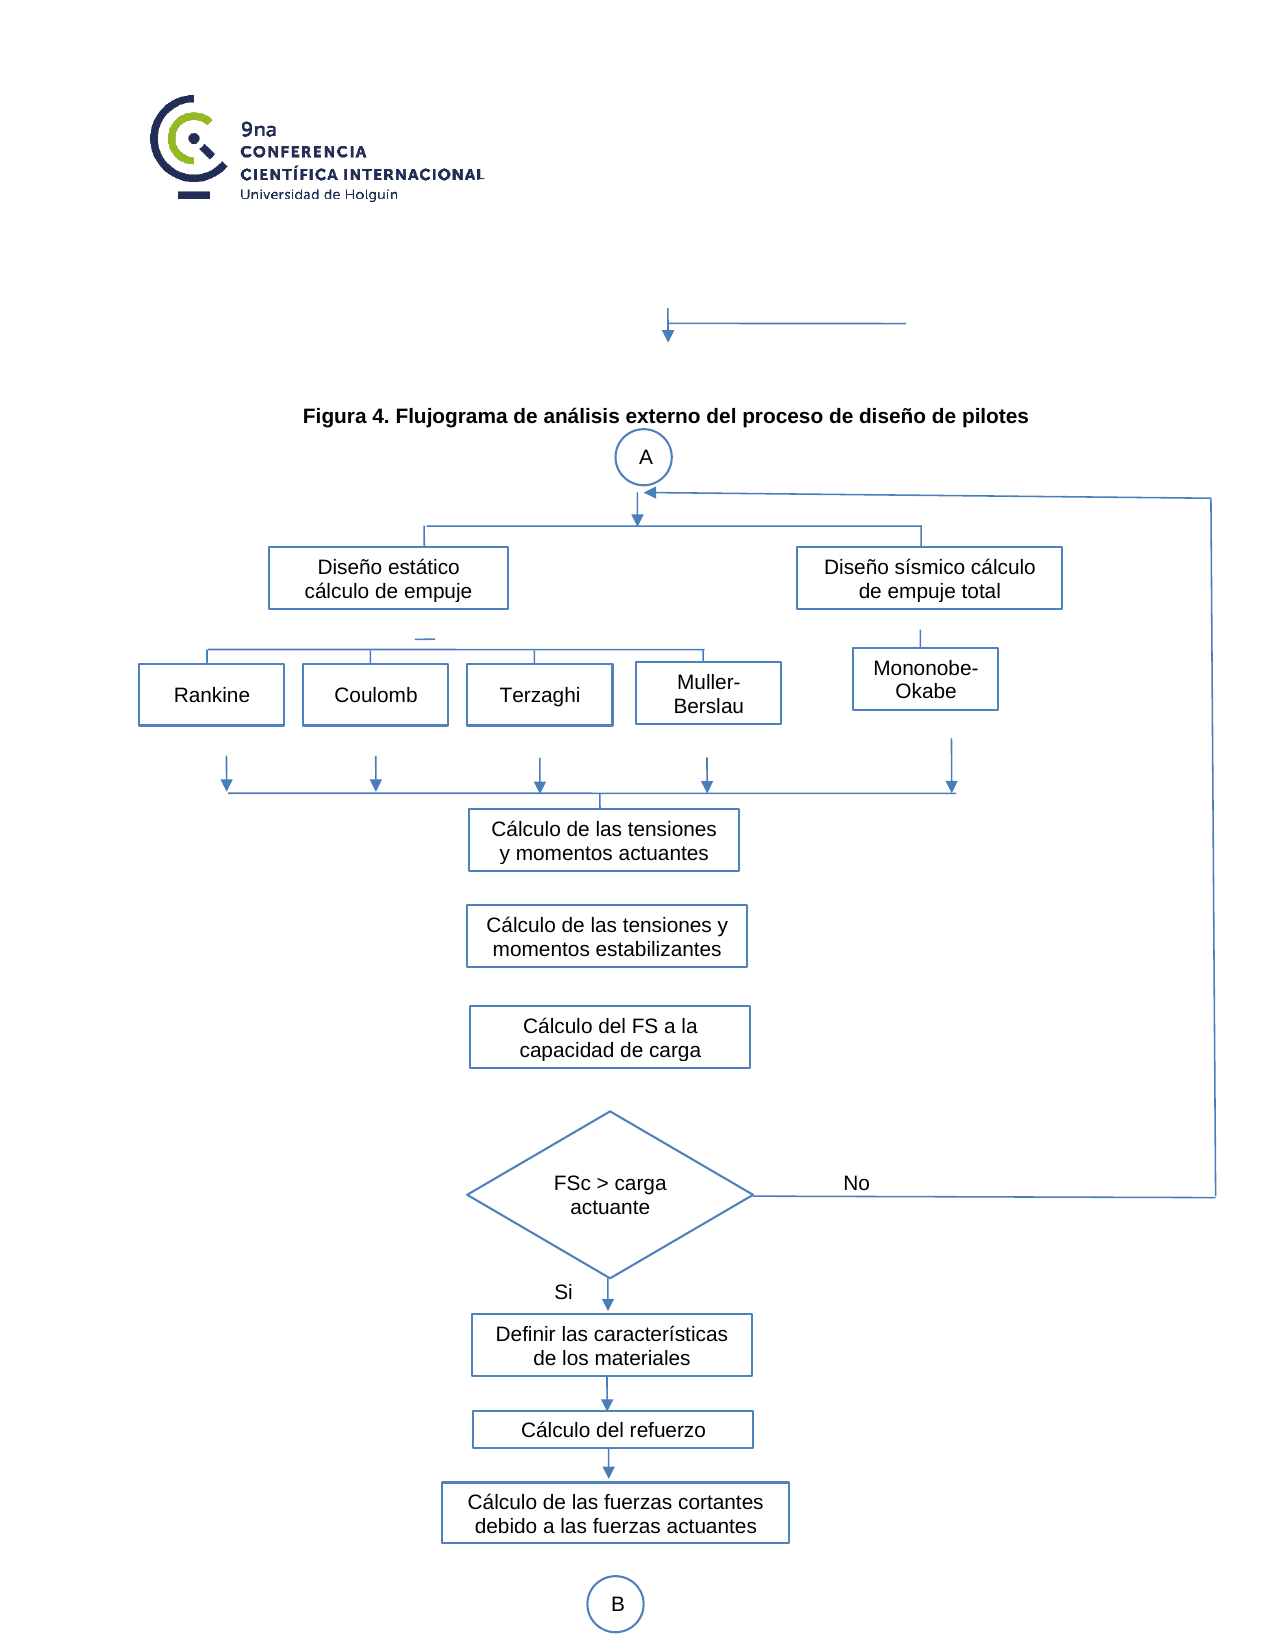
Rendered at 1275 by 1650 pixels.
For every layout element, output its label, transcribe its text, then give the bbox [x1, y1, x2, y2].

text Figura 4. Flujograma de análisis externo del proceso de diseño de pilotes [148, 404, 1127, 428]
picture [144, 86, 486, 206]
